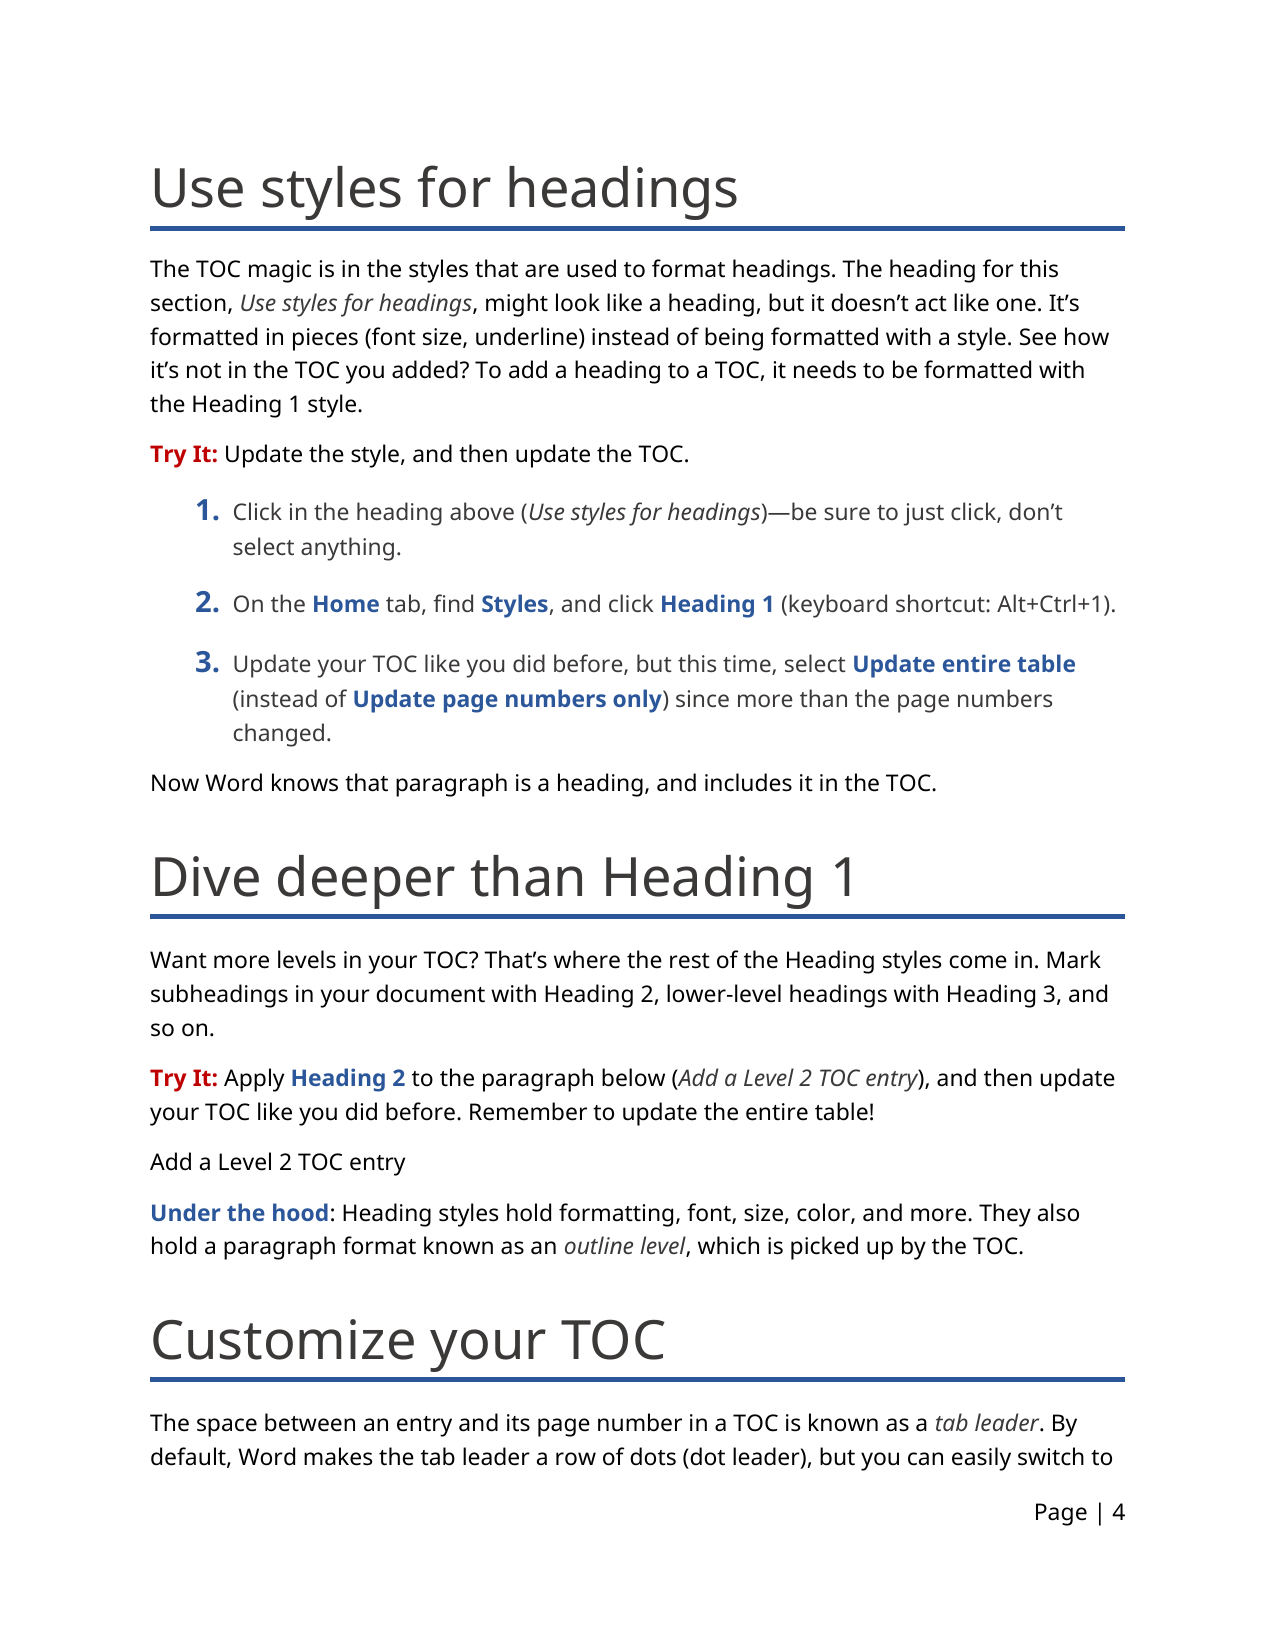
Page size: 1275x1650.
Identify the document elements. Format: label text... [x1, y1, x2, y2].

text Try It: Update the style, and then update the TOC. [150, 438, 1125, 470]
list Update your TOC like you did before, but this time, select Update entire table (instead of Update page numbers only) since more than the page numbers changed. [195, 641, 1125, 748]
text Use styles for headings [150, 150, 1125, 226]
text Try It: Apply Heading 2 to the paragraph below (Add a Level 2 TOC entry), and then update your TOC like you did before. Remember to update the entire table! [150, 1062, 1125, 1127]
text Add a Level 2 TOC entry [150, 1146, 1125, 1177]
list On the Home tab, find Styles, and click Heading 1 (keyboard shortcut: Alt+Ctrl+1). [195, 581, 1125, 621]
text Under the hood: Heading styles hold formatting, font, size, color, and more. They also hold a paragraph format known as an outline level, which is picked up by the TOC. [150, 1197, 1125, 1262]
text The TOC magic is in the styles that are used to format headings. The heading for this section, Use styles for headings, might look like a heading, but it doesn’t act like one. It’s formatted in pieces (font size, underline) instead of being formatted with a style. See how it’s not in the TOC you added? To add a heading to a TOC, it needs to be formatted with the Heading 1 style. [150, 253, 1125, 419]
subtitle Dive deeper than Heading 1 [150, 838, 1125, 914]
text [150, 1407, 1125, 1472]
list Click in the heading above (Use styles for headings)—be sure to just click, don’t select anything. [195, 489, 1125, 562]
subtitle Customize your TOC [150, 1302, 1125, 1377]
text Want more levels in your TOC? That’s where the rest of the Heading styles come in. Mark subheadings in your document with Heading 2, lower-level headings with Heading 3, and so on. [150, 944, 1125, 1043]
text Now Word knows that paragraph is a heading, and includes it in the TOC. [150, 767, 1125, 798]
